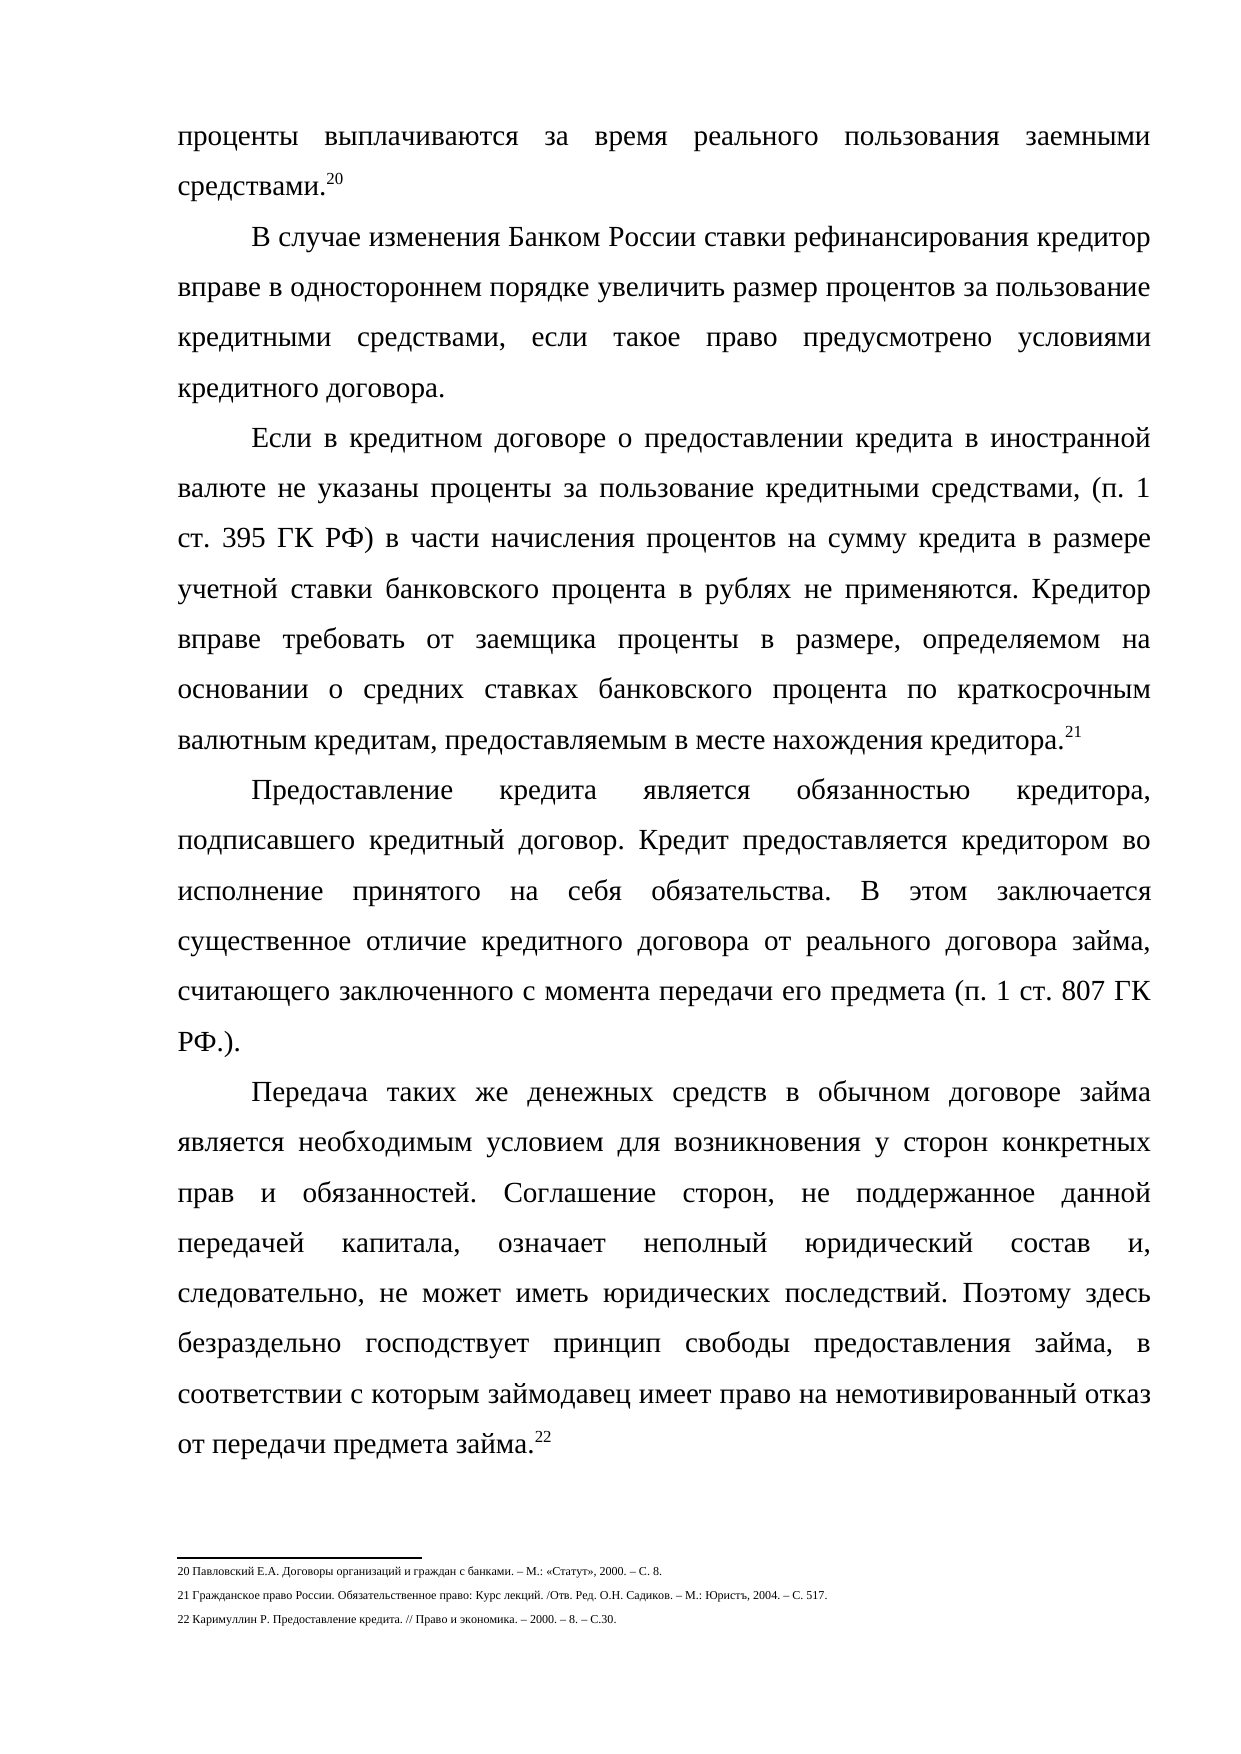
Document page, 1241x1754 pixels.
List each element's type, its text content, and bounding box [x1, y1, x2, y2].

text В случае изменения Банком России ставки рефинансирования кредитор вправе в одностороннем порядке увеличить размер процентов за пользование кредитными средствами, если такое право предусмотрено условиями кредитного договора. [177, 219, 1152, 403]
text Предоставление кредита является обязанностью кредитора, подписавшего кредитный договор. Кредит предоставляется кредитором во исполнение принятого на себя обязательства. В этом заключается существенное отличие кредитного договора от реального договора займа, считающего заключенного с момента передачи его предмета (п. 1 ст. 807 ГК РФ.). [177, 772, 1152, 1057]
text Если в кредитном договоре о предоставлении кредита в иностранной валюте не указаны проценты за пользование кредитными средствами, (п. 1 ст. 395 ГК РФ) в части начисления процентов на сумму кредита в размере учетной ставки банковского процента в рублях не применяются. Кредитор вправе требовать от заемщика проценты в размере, определяемом на основании о средних ставках банковского процента по краткосрочным валютным кредитам, предоставляемым в месте нахождения кредитора. [177, 420, 1152, 755]
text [177, 118, 1152, 202]
text Передача таких же денежных средств в обычном договоре займа является необходимым условием для возникновения у сторон конкретных прав и обязанностей. Соглашение сторон, не поддержанное данной передачей капитала, означает неполный юридический состав и, следовательно, не может иметь юридических последствий. Поэтому здесь безраздельно господствует принцип свободы предоставления займа, в соответствии с которым займодавец имеет право на немотивированный отказ от передачи предмета займа. [177, 1074, 1152, 1460]
